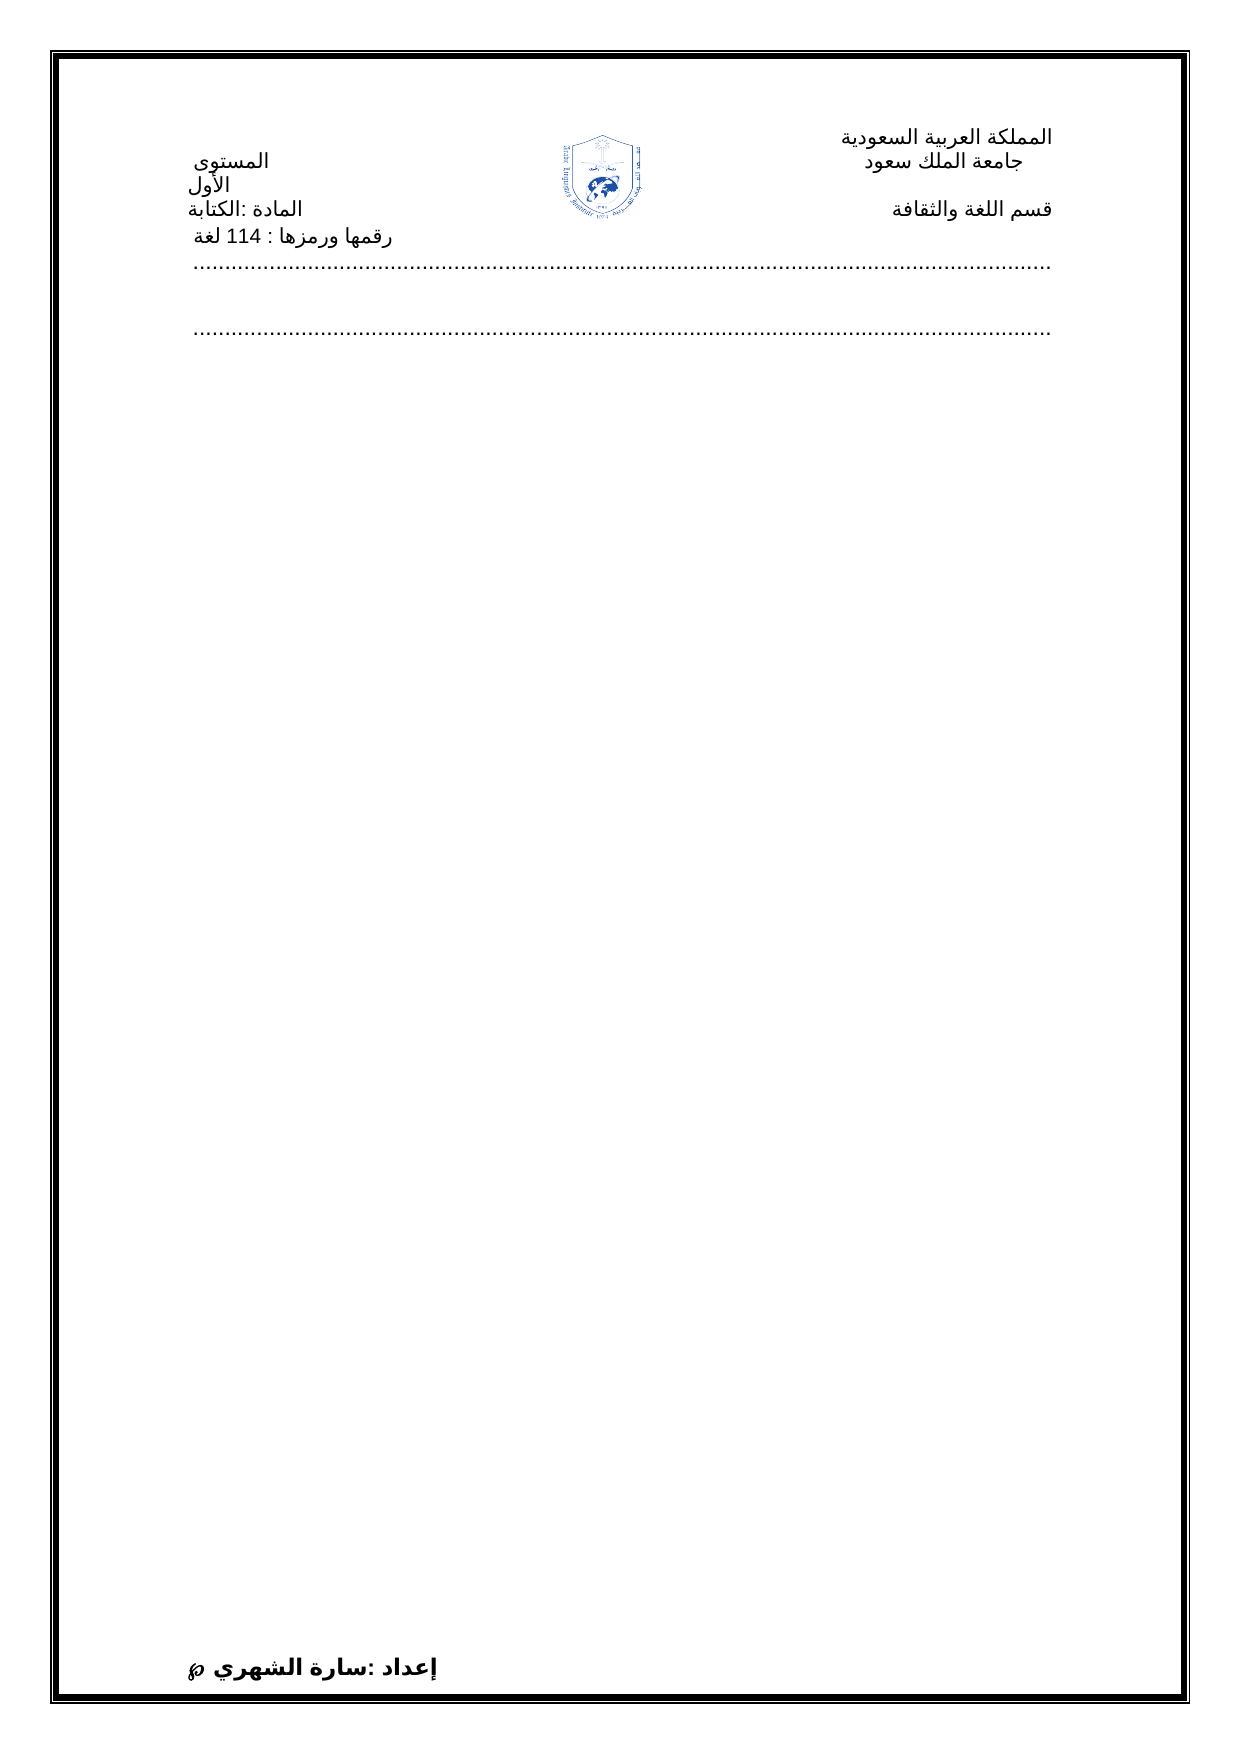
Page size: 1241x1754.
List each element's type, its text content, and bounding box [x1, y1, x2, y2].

picture [562, 135, 642, 220]
